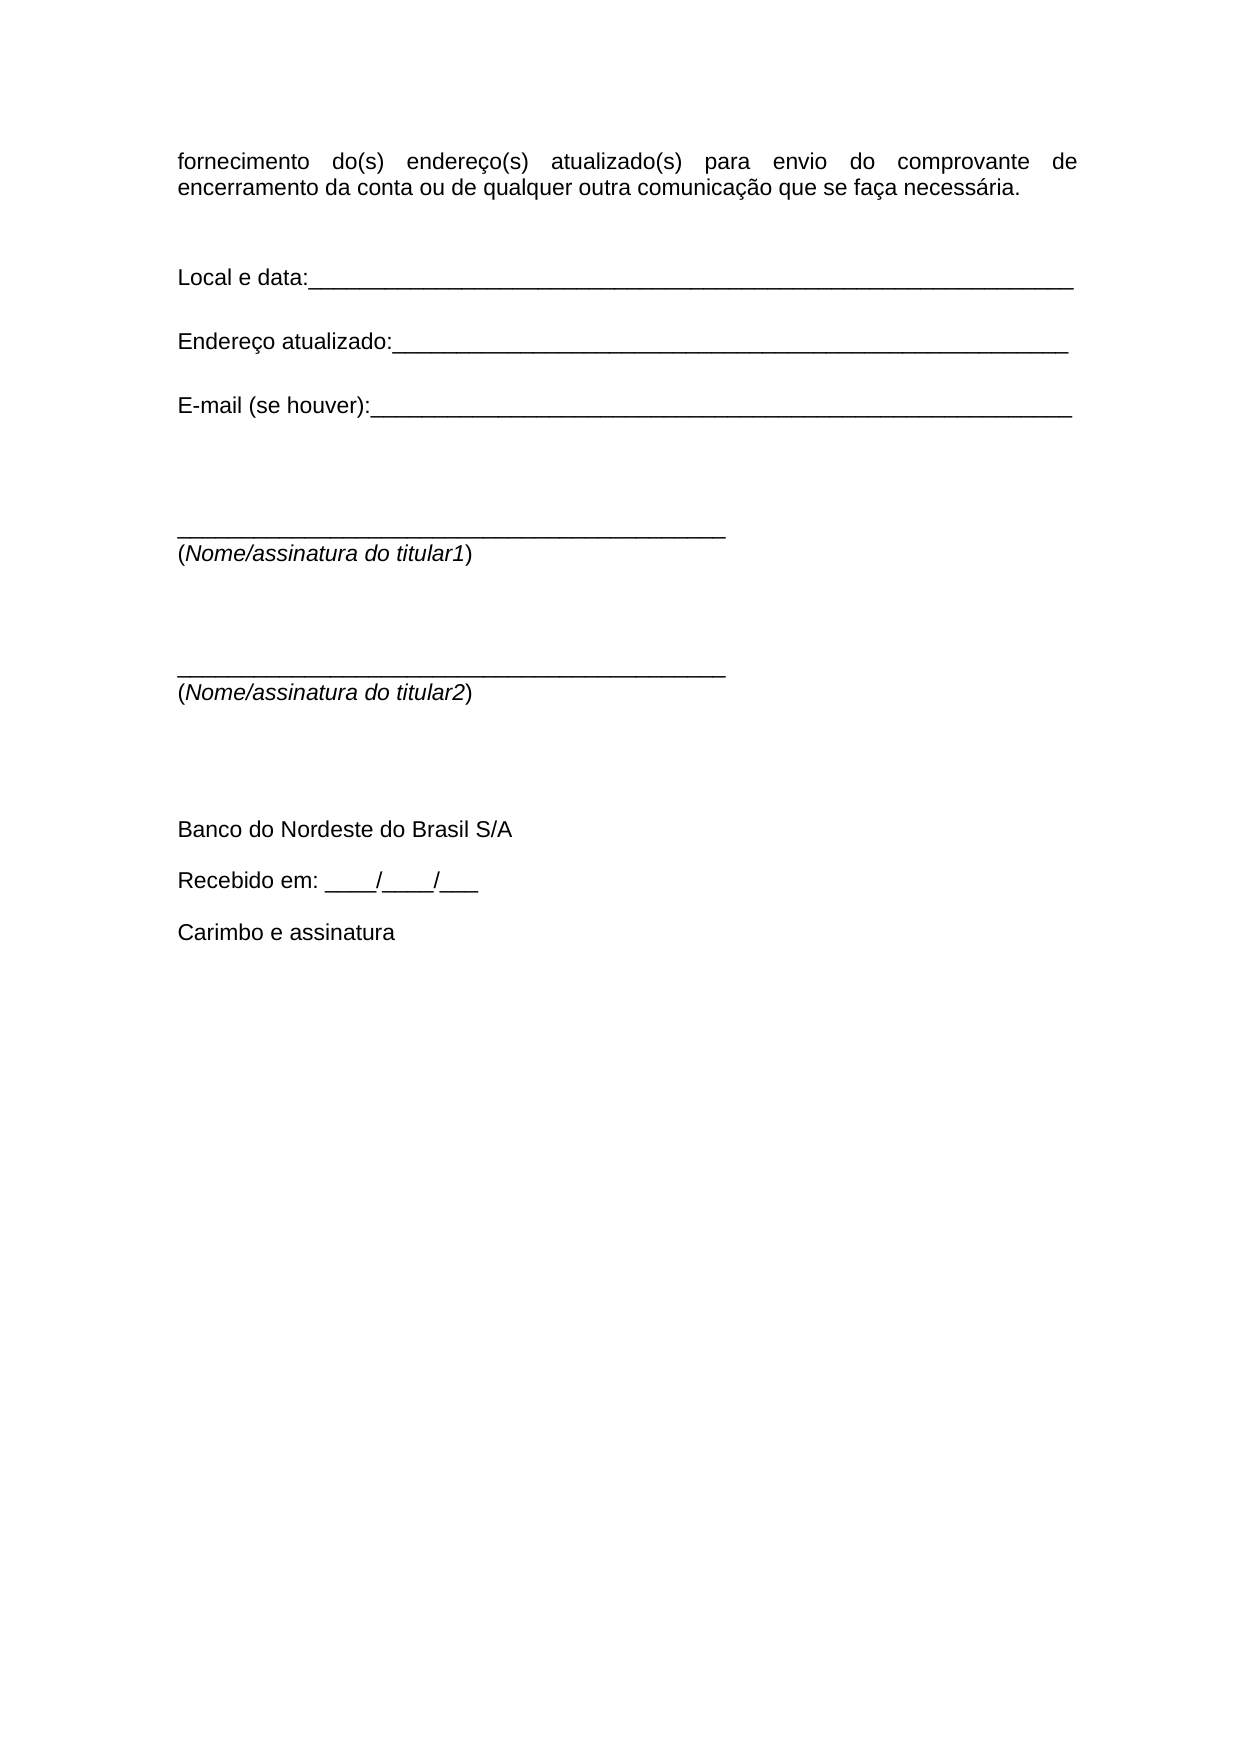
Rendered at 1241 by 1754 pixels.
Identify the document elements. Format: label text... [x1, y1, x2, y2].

text ___________________________________________ [177, 513, 1078, 539]
text ___________________________________________ [177, 652, 1078, 678]
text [177, 148, 1078, 200]
text E-mail (se houver):_______________________________________________________ [177, 392, 1078, 418]
text (Nome/assinatura do titular1) [177, 539, 1078, 566]
text Carimbo e assinatura [177, 919, 1078, 945]
text Banco do Nordeste do Brasil S/A [177, 816, 1078, 842]
text Recebido em: ____/____/___ [177, 867, 1078, 894]
text Local e data:____________________________________________________________ [177, 264, 1078, 291]
text (Nome/assinatura do titular2) [177, 678, 1078, 705]
text Endereço atualizado:_____________________________________________________ [177, 328, 1078, 354]
